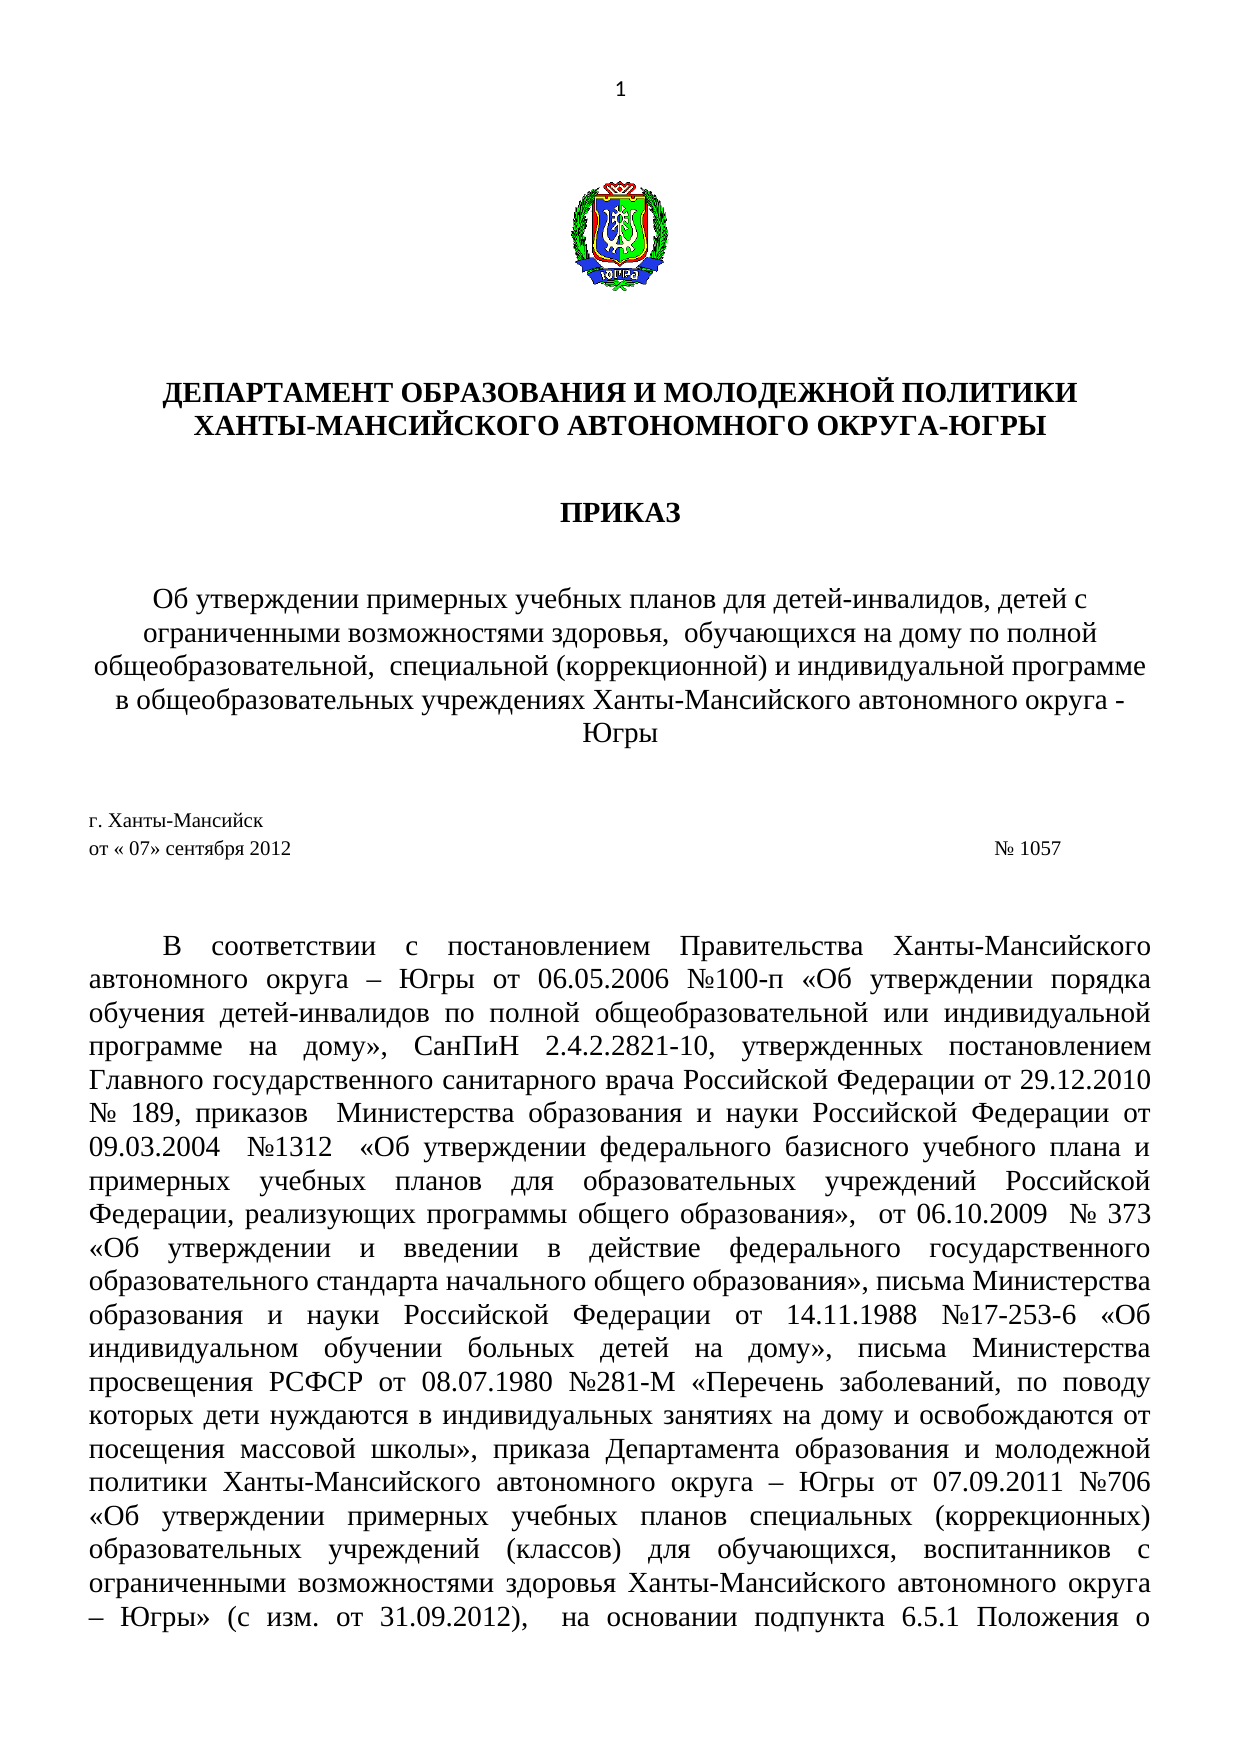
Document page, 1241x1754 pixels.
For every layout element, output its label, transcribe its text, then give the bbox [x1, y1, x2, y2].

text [89, 928, 1152, 1632]
text от « 07» сентября 2012 № 1057 [32, 836, 1170, 860]
subtitle ДЕПАРТАМЕНТ ОБРАЗОВАНИЯ И МОЛОДЕЖНОЙ ПОЛИТИКИ [89, 375, 1152, 408]
text Об утверждении примерных учебных планов для детей-инвалидов, детей с ограниченными возможностями здоровья, обучающихся на дому по полной общеобразовательной, специальной (коррекционной) и индивидуальной программе в общеобразовательных учреждениях Ханты-Мансийского автономного округа - Югры [89, 581, 1152, 749]
subtitle ПРИКАЗ [89, 495, 1152, 528]
text г. Ханты-Мансийск [32, 808, 1170, 832]
subtitle ХАНТЫ-МАНСИЙСКОГО АВТОНОМНОГО ОКРУГА-ЮГРЫ [89, 408, 1152, 442]
